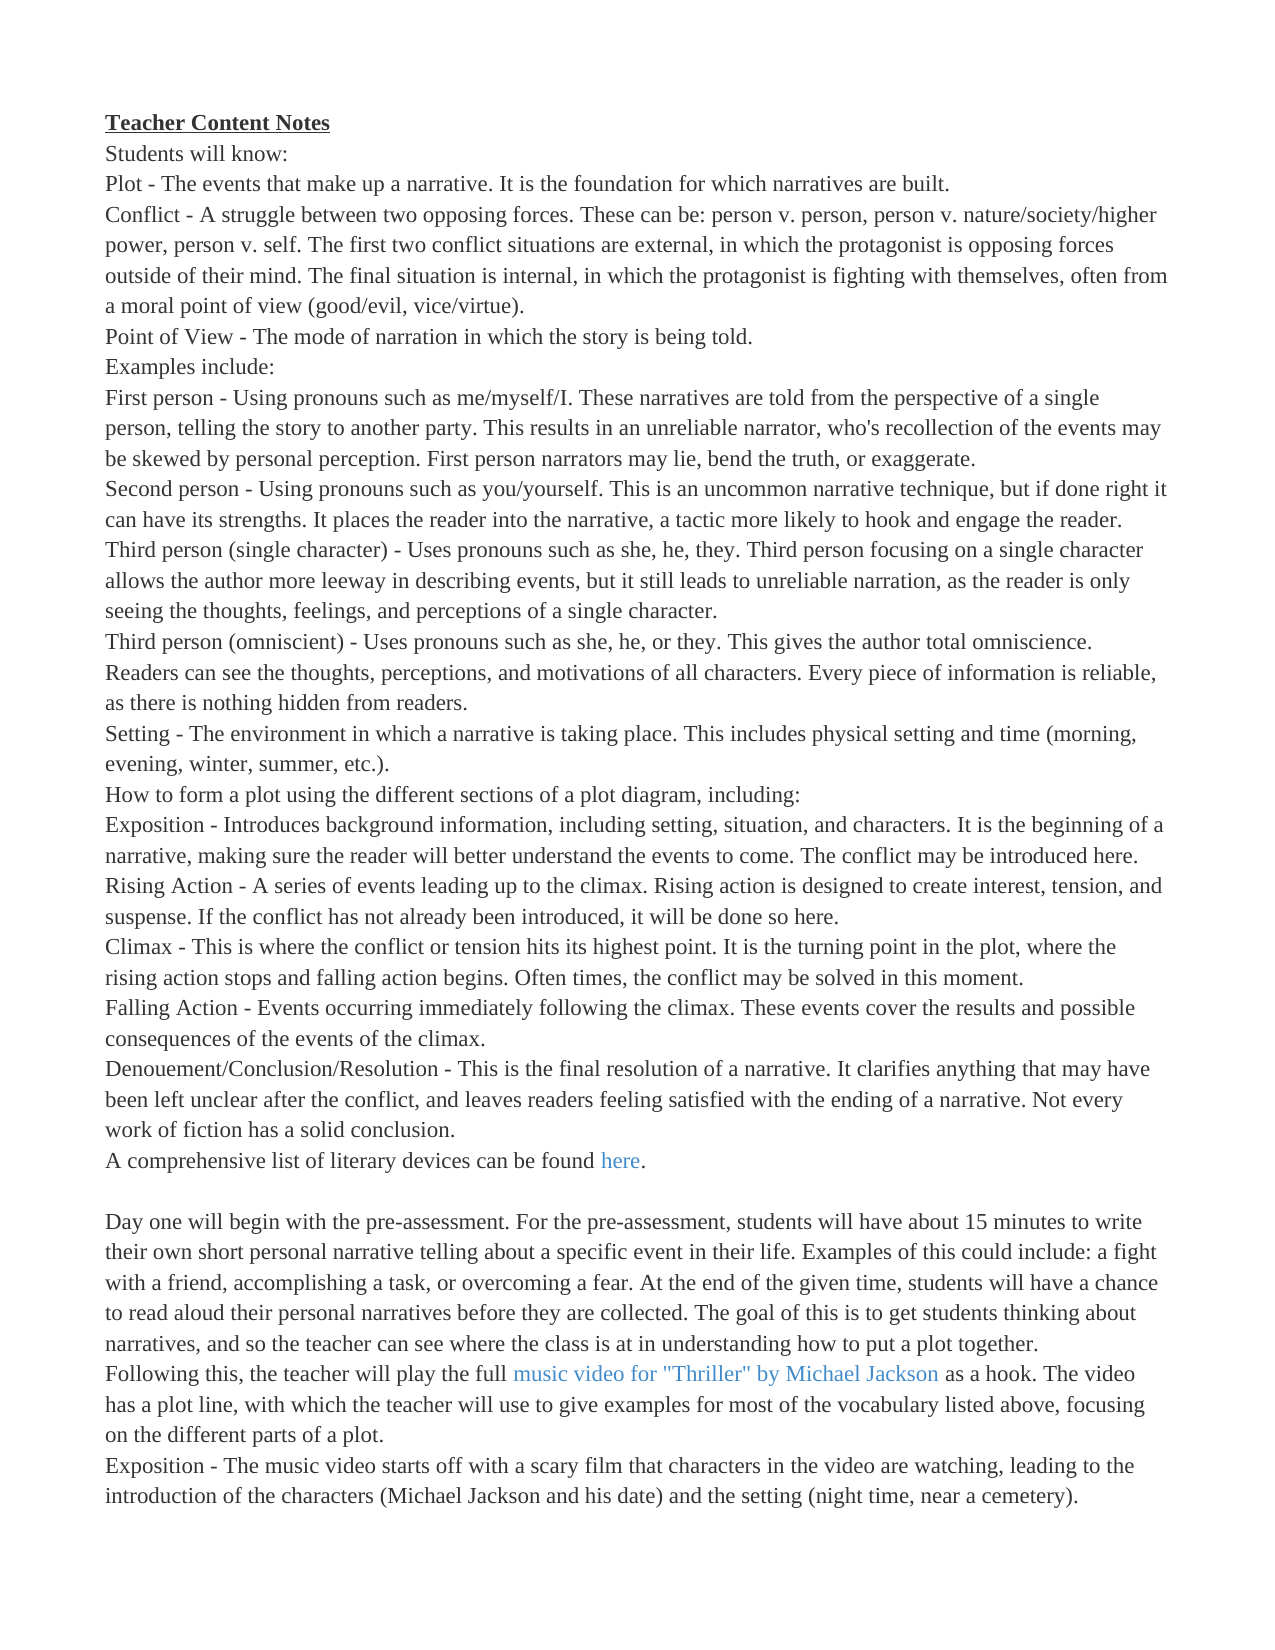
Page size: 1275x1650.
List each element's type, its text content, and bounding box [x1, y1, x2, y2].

text Following this, the teacher will play the full music video for "Thriller" by Michael Jackson as a hook. The video has a plot line, with which the teacher will use to give examples for most of the vocabulary listed above, focusing on the different parts of a plot. [105, 1356, 1170, 1448]
text Conflict - A struggle between two opposing forces. These can be: person v. person, person v. nature/society/higher power, person v. self. The first two conflict situations are external, in which the protagonist is opposing forces outside of their mind. The final situation is internal, in which the protagonist is fighting with themselves, often from a moral point of view (good/evil, vice/virtue). [105, 197, 1170, 319]
text Students will know: [105, 136, 1170, 166]
text Falling Action - Events occurring immediately following the climax. These events cover the results and possible consequences of the events of the climax. [105, 990, 1170, 1051]
text Exposition - Introduces background information, including setting, situation, and characters. It is the beginning of a narrative, making sure the reader will better understand the events to come. The conflict may be introduced here. [105, 807, 1170, 868]
text Second person - Using pronouns such as you/yourself. This is an uncommon narrative technique, but if done right it can have its strengths. It places the reader into the narrative, a tactic more likely to hook and engage the reader. [105, 471, 1170, 532]
text Examples include: [105, 349, 1170, 380]
text Denouement/Conclusion/Resolution - This is the final resolution of a narrative. It clarifies anything that may have been left unclear after the conflict, and leaves readers feeling satisfied with the ending of a narrative. Not every work of fiction has a solid conclusion. [105, 1051, 1170, 1143]
text First person - Using pronouns such as me/myself/I. These narratives are told from the perspective of a single person, telling the story to another party. This results in an unreliable narrator, who's recollection of the events may be skewed by personal perception. First person narrators may lie, bend the truth, or exaggerate. [105, 380, 1170, 471]
text Point of View - The mode of narration in which the story is being told. [105, 319, 1170, 349]
text Exposition - The music video starts off with a scary film that characters in the video are watching, leading to the introduction of the characters (Michael Jackson and his date) and the setting (night time, near a cemetery). [105, 1448, 1170, 1509]
text Rising Action - A series of events leading up to the climax. Rising action is designed to create interest, tension, and suspense. If the conflict has not already been introduced, it will be done so here. [105, 868, 1170, 929]
text Third person (single character) - Uses pronouns such as she, he, they. Third person focusing on a single character allows the author more leeway in describing events, but it still leads to unreliable narration, as the reader is only seeing the thoughts, feelings, and perceptions of a single character. [105, 532, 1170, 624]
text A comprehensive list of literary devices can be found here. [105, 1143, 1170, 1173]
text Third person (omniscient) - Uses pronouns such as she, he, or they. This gives the author total omniscience. Readers can see the thoughts, perceptions, and motivations of all characters. Every piece of information is reliable, as there is nothing hidden from readers. [105, 624, 1170, 715]
text Plot - The events that make up a narrative. It is the foundation for which narratives are built. [105, 166, 1170, 197]
text Day one will begin with the pre-assessment. For the pre-assessment, students will have about 15 minutes to write their own short personal narrative telling about a specific event in their life. Examples of this could include: a fight with a friend, accomplishing a task, or overcoming a fear. At the end of the given time, students will have a chance to read aloud their personal narratives before they are collected. The goal of this is to get students thinking about narratives, and so the teacher can see where the class is at in understanding how to put a plot together. [105, 1204, 1170, 1356]
text Teacher Content Notes [105, 105, 1170, 136]
text Climax - This is where the conflict or tension hits its highest point. It is the turning point in the plot, where the rising action stops and falling action begins. Often times, the conflict may be solved in this moment. [105, 929, 1170, 990]
text Setting - The environment in which a narrative is taking place. This includes physical setting and time (morning, evening, winter, summer, etc.). [105, 715, 1170, 776]
text How to form a plot using the different sections of a plot diagram, including: [105, 776, 1170, 807]
